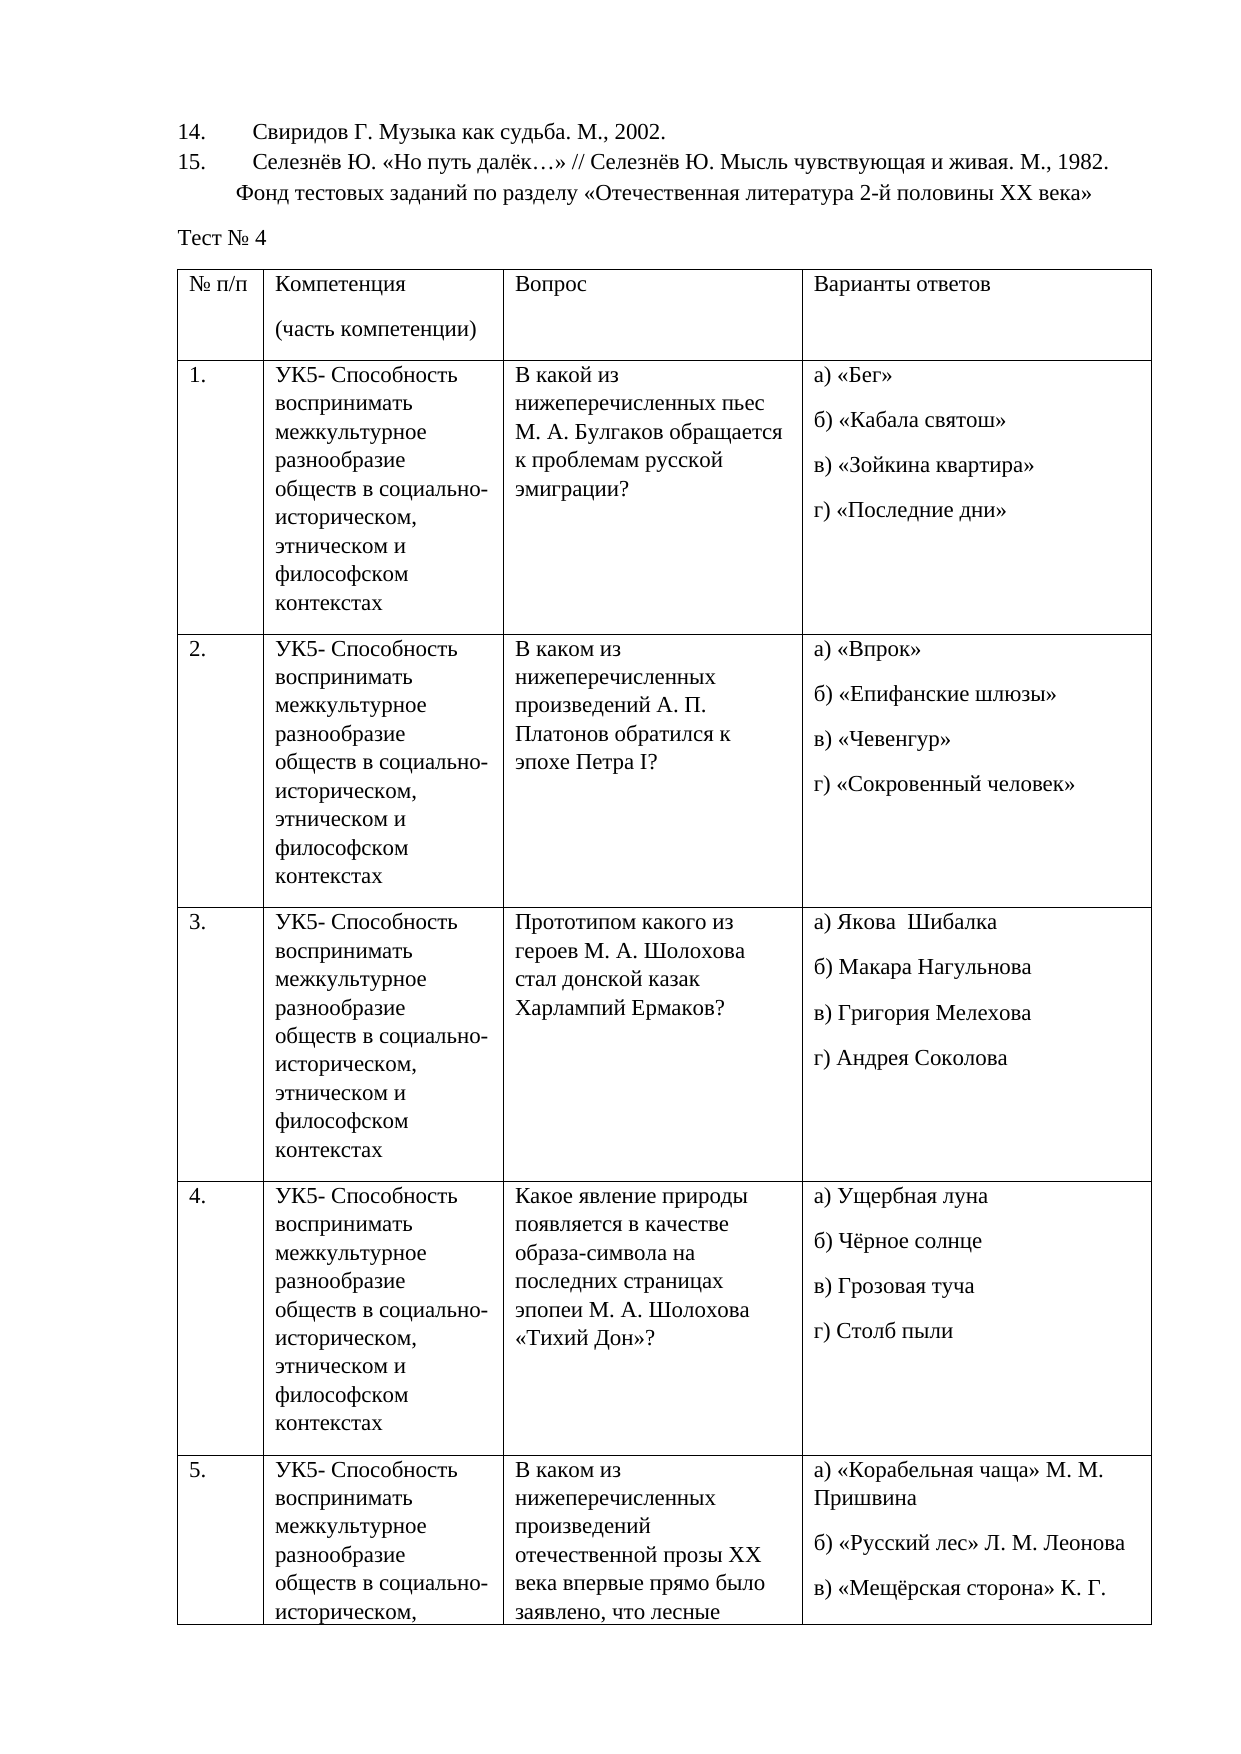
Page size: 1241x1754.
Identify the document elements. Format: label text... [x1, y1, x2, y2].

list Селезнёв Ю. «Но путь далёк…» // Селезнёв Ю. Мысль чувствующая и живая. М., 1982. [177, 148, 1152, 175]
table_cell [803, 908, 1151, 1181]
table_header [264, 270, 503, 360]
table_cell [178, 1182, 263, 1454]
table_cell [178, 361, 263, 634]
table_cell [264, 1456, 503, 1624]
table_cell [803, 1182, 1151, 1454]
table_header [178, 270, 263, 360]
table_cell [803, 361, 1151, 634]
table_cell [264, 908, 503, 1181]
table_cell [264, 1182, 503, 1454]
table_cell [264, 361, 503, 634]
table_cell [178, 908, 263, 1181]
list Свиридов Г. Музыка как судьба. М., 2002. [177, 118, 1152, 144]
text Тест № 4 [177, 224, 1152, 250]
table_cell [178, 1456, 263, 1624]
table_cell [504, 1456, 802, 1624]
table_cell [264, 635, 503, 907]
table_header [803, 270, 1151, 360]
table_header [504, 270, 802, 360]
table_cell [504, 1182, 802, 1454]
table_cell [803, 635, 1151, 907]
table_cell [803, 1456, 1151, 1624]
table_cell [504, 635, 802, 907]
text Фонд тестовых заданий по разделу «Отечественная литература 2-й половины XX века» [177, 178, 1152, 205]
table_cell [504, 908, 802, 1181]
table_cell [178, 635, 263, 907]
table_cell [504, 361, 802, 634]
